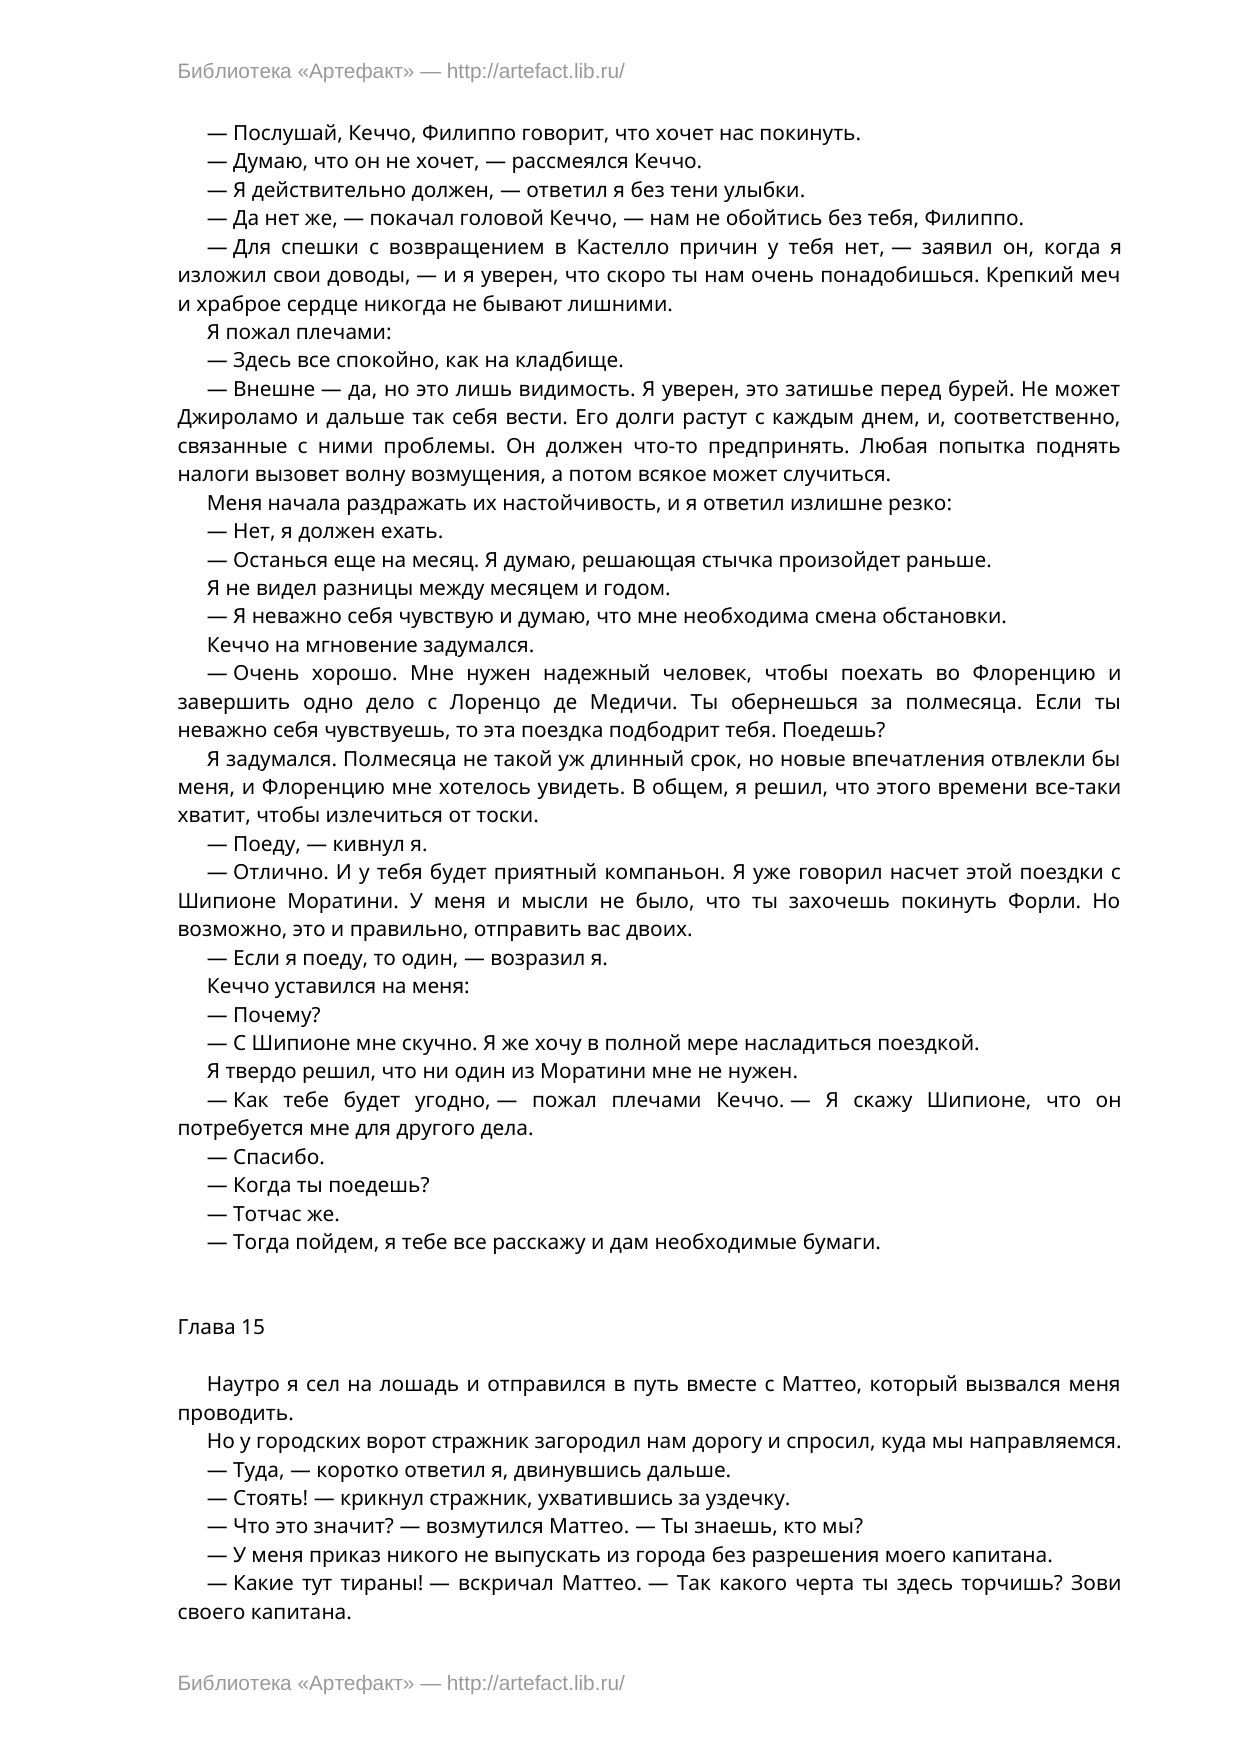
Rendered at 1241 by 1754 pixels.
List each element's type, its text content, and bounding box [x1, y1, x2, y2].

text — Если я поеду, то один, — возразил я. [177, 943, 1122, 971]
text — Я действительно должен, — ответил я без тени улыбки. [177, 175, 1122, 203]
text — Тотчас же. [177, 1199, 1122, 1227]
text — Как тебе будет угодно, — пожал плечами Кеччо. — Я скажу Шипионе, что он потребуется мне для другого дела. [177, 1085, 1122, 1142]
text Я твердо решил, что ни один из Моратини мне не нужен. [177, 1057, 1122, 1085]
text Кеччо уставился на меня: [177, 971, 1122, 1000]
text — Тогда пойдем, я тебе все расскажу и дам необходимые бумаги. [177, 1227, 1122, 1256]
text — Очень хорошо. Мне нужен надежный человек, чтобы поехать во Флоренцию и завершить одно дело с Лоренцо де Медичи. Ты обернешься за полмесяца. Если ты неважно себя чувствуешь, то эта поездка подбодрит тебя. Поедешь? [177, 658, 1122, 744]
text — С Шипионе мне скучно. Я же хочу в полной мере насладиться поездкой. [177, 1028, 1122, 1057]
text — Отлично. И у тебя будет приятный компаньон. Я уже говорил насчет этой поездки с Шипионе Моратини. У меня и мысли не было, что ты захочешь покинуть Форли. Но возможно, это и правильно, отправить вас двоих. [177, 857, 1122, 943]
text Я не видел разницы между месяцем и годом. [177, 573, 1122, 602]
text — Туда, — коротко ответил я, двинувшись дальше. [177, 1455, 1122, 1483]
text Но у городских ворот стражник загородил нам дорогу и спросил, куда мы направляемся. [177, 1426, 1122, 1455]
text Кеччо на мгновение задумался. [177, 630, 1122, 658]
text — Почему? [177, 1000, 1122, 1028]
text — Останься еще на месяц. Я думаю, решающая стычка произойдет раньше. [177, 545, 1122, 573]
text — Я неважно себя чувствую и думаю, что мне необходима смена обстановки. [177, 602, 1122, 630]
subtitle Глава 15 [177, 1312, 1122, 1341]
text Меня начала раздражать их настойчивость, и я ответил излишне резко: [177, 488, 1122, 516]
text — Спасибо. [177, 1142, 1122, 1170]
text — Внешне — да, но это лишь видимость. Я уверен, это затишье перед бурей. Не может Джироламо и дальше так себя вести. Его долги растут с каждым днем, и, соответственно, связанные с ними проблемы. Он должен что-то предпринять. Любая попытка поднять налоги вызовет волну возмущения, а потом всякое может случиться. [177, 374, 1122, 488]
text — Послушай, Кеччо, Филиппо говорит, что хочет нас покинуть. [177, 118, 1122, 147]
text — Что это значит? — возмутился Маттео. — Ты знаешь, кто мы? [177, 1512, 1122, 1540]
text Я пожал плечами: [177, 317, 1122, 346]
text — Какие тут тираны! — вскричал Маттео. — Так какого черта ты здесь торчишь? Зови своего капитана. [177, 1568, 1122, 1625]
text — Да нет же, — покачал головой Кеччо, — нам не обойтись без тебя, Филиппо. [177, 203, 1122, 232]
text — Думаю, что он не хочет, — рассмеялся Кеччо. [177, 147, 1122, 175]
text Наутро я сел на лошадь и отправился в путь вместе с Маттео, который вызвался меня проводить. [177, 1369, 1122, 1426]
text — Нет, я должен ехать. [177, 516, 1122, 545]
text — Здесь все спокойно, как на кладбище. [177, 346, 1122, 374]
text — Для спешки с возвращением в Кастелло причин у тебя нет, — заявил он, когда я изложил свои доводы, — и я уверен, что скоро ты нам очень понадобишься. Крепкий меч и храброе сердце никогда не бывают лишними. [177, 232, 1122, 317]
text — Стоять! — крикнул стражник, ухватившись за уздечку. [177, 1483, 1122, 1512]
text — Когда ты поедешь? [177, 1170, 1122, 1199]
text Я задумался. Полмесяца не такой уж длинный срок, но новые впечатления отвлекли бы меня, и Флоренцию мне хотелось увидеть. В общем, я решил, что этого времени все-таки хватит, чтобы излечиться от тоски. [177, 744, 1122, 829]
text — Поеду, — кивнул я. [177, 829, 1122, 857]
text — У меня приказ никого не выпускать из города без разрешения моего капитана. [177, 1540, 1122, 1568]
